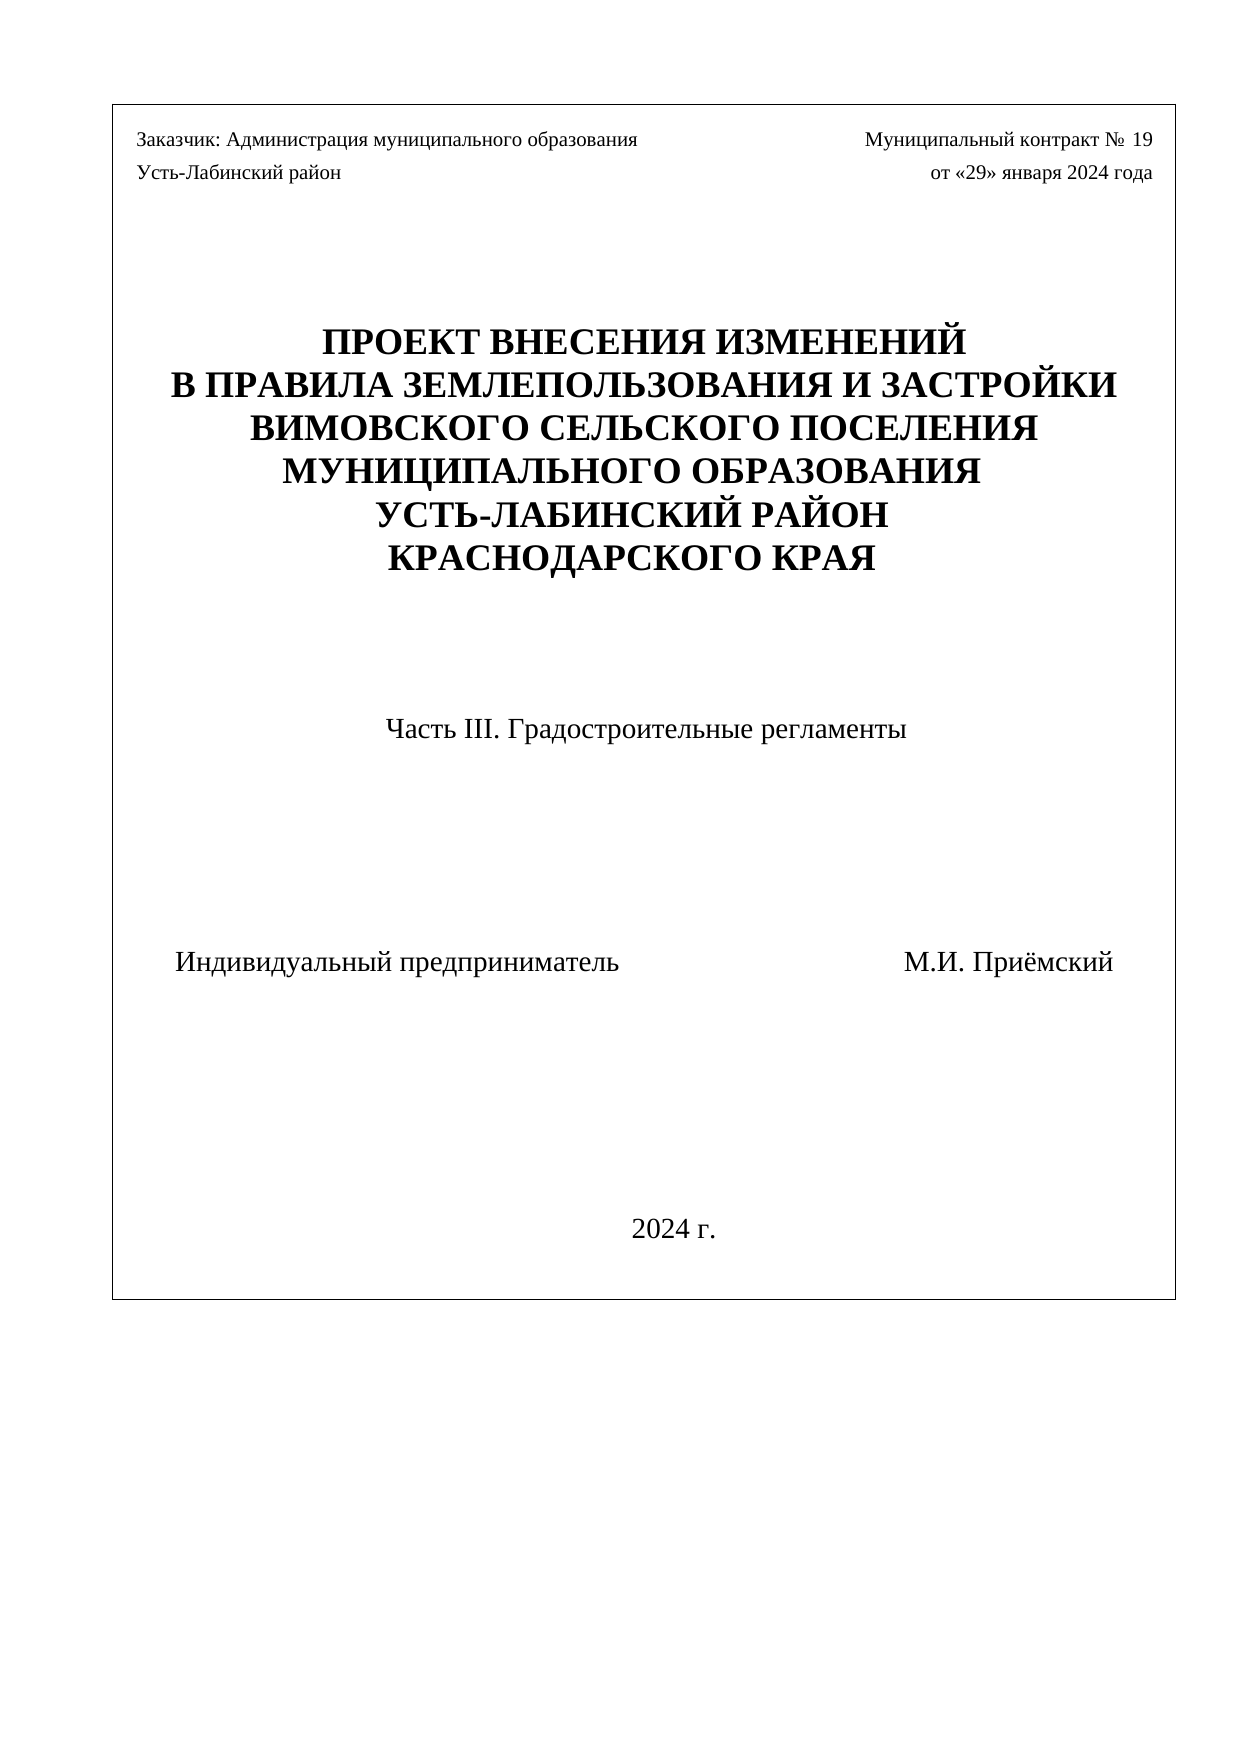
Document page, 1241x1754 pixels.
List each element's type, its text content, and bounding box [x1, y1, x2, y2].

table_header ПРОЕКТ ВНЕСЕНИЯ ИЗМЕНЕНИЙ В ПРАВИЛА ЗЕМЛЕПОЛЬЗОВАНИЯ И ЗАСТРОЙКИ ВИМОВСКОГО СЕЛЬСКОГО ПОСЕЛЕНИЯ МУНИЦИПАЛЬНОГО ОБРАЗОВАНИЯ УСТЬ-ЛАБИНСКИЙ РАЙОН КРАСНОДАРСКОГО КРАЯ Часть III. Градостроительные регламенты Индивидуальный предприниматель М.И. Приёмский 2024 г. [113, 105, 1175, 1298]
